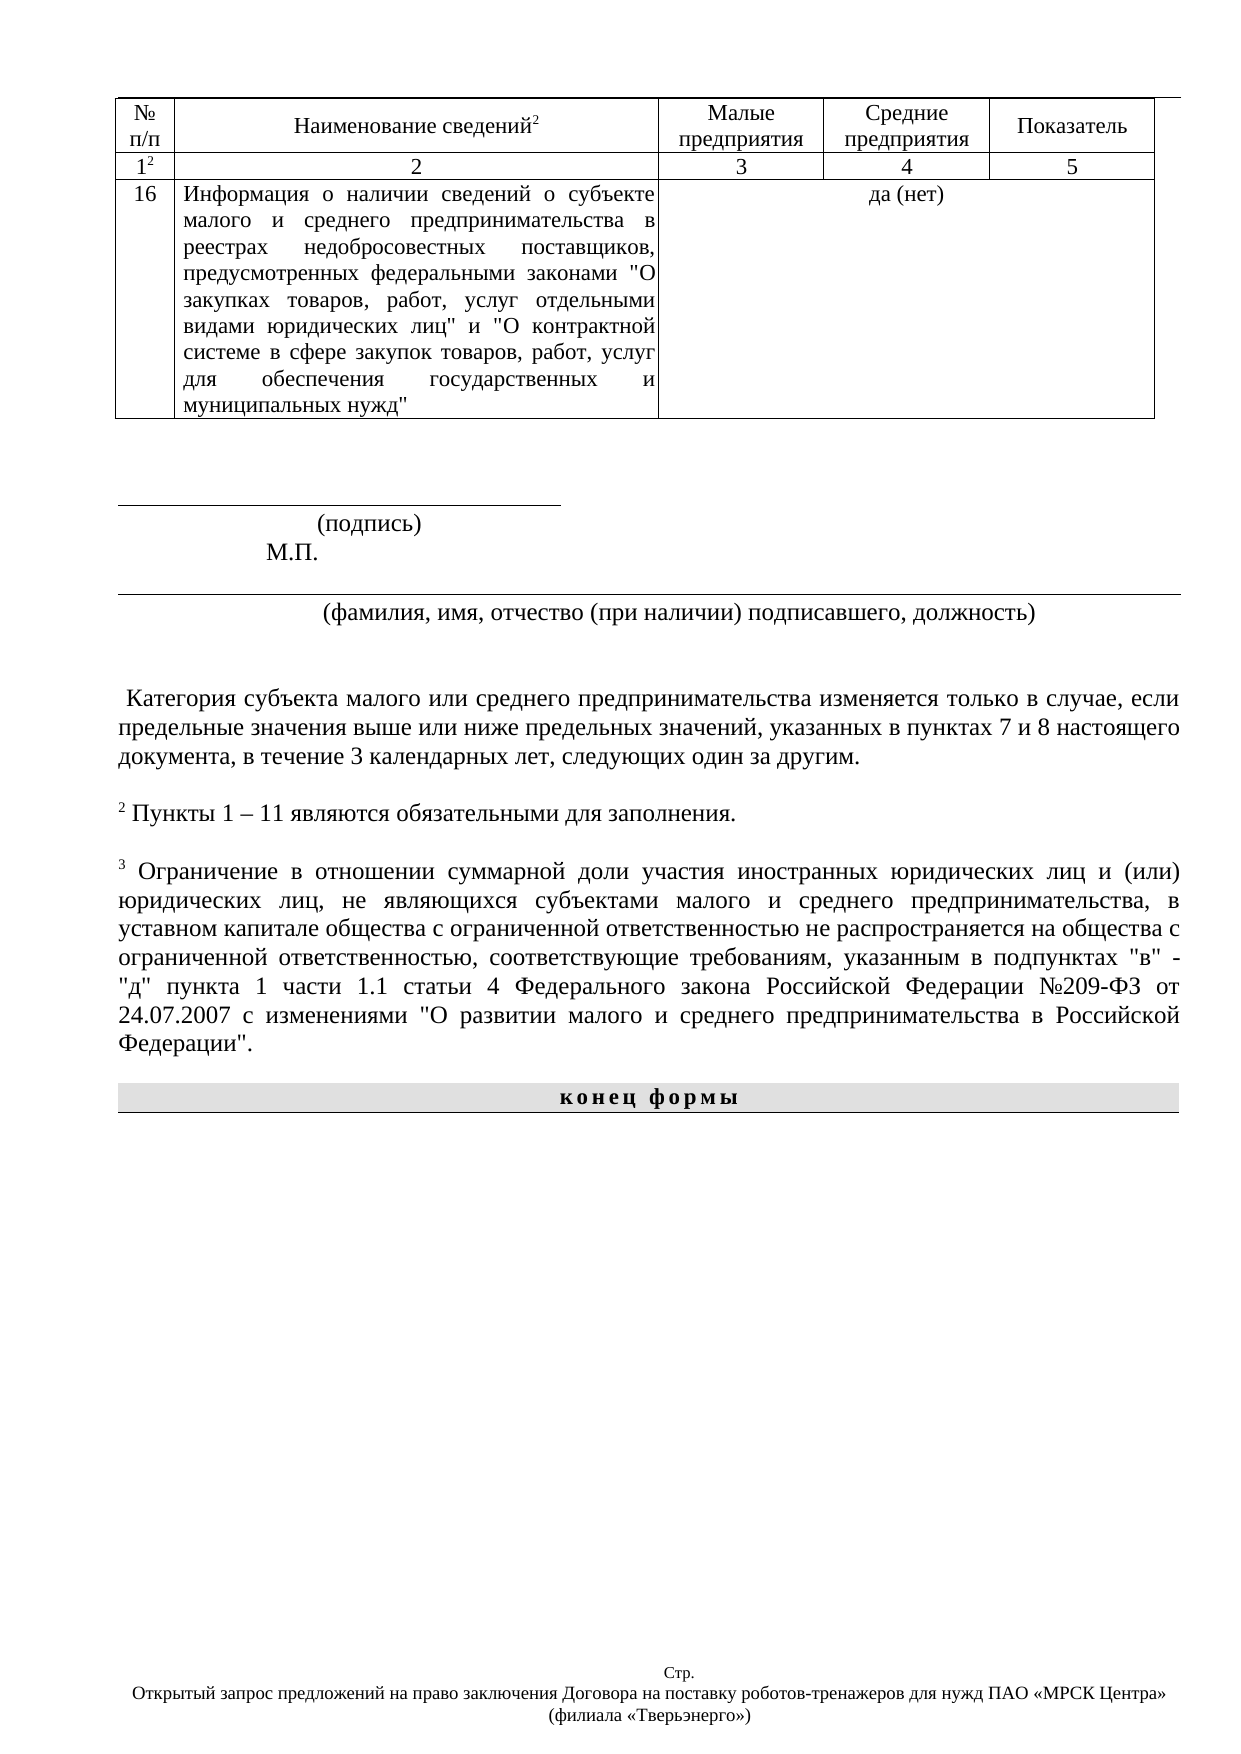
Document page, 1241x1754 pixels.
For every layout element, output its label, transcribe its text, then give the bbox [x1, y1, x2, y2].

table_cell 12 [116, 153, 174, 179]
table_cell 3 [659, 153, 823, 179]
text М.П. [207, 537, 1181, 565]
table_header Наименование сведений2 [175, 99, 658, 152]
table_cell 16 [116, 180, 174, 417]
table_cell 2 [175, 153, 658, 179]
table_header Малые предприятия [659, 99, 823, 152]
text Категория субъекта малого или среднего предпринимательства изменяется только в случае, если предельные значения выше или ниже предельных значений, указанных в пунктах 7 и 8 настоящего документа, в течение 3 календарных лет, следующих один за другим. [118, 683, 1181, 770]
text (фамилия, имя, отчество (при наличии) подписавшего, должность) [118, 595, 1181, 626]
text 2 Пункты 1 – 11 являются обязательными для заполнения. [118, 798, 1181, 827]
table_header № п/п [116, 99, 174, 152]
table_cell 5 [990, 153, 1154, 179]
text (подпись) [118, 506, 561, 537]
text конец формы [118, 1083, 1179, 1112]
table_header Показатель [990, 99, 1154, 152]
table_cell Информация о наличии сведений о субъекте малого и среднего предпринимательства в реестрах недобросовестных поставщиков, предусмотренных федеральными законами "О закупках товаров, работ, услуг отдельными видами юридических лиц" и "О контрактной системе в сфере закупок товаров, работ, услуг для обеспечения государственных и муниципальных нужд" [175, 180, 658, 417]
table_cell 4 [824, 153, 989, 179]
text 3 Ограничение в отношении суммарной доли участия иностранных юридических лиц и (или) юридических лиц, не являющихся субъектами малого и среднего предпринимательства, в уставном капитале общества с ограниченной ответственностью не распространяется на общества с ограниченной ответственностью, соответствующие требованиям, указанным в подпунктах "в" - "д" пункта 1 части 1.1 статьи 4 Федерального закона Российской Федерации №209-ФЗ от 24.07.2007 с изменениями "О развитии малого и среднего предпринимательства в Российской Федерации". [118, 856, 1181, 1057]
table_header Средние предприятия [824, 99, 989, 152]
table_cell да (нет) [659, 180, 1154, 417]
